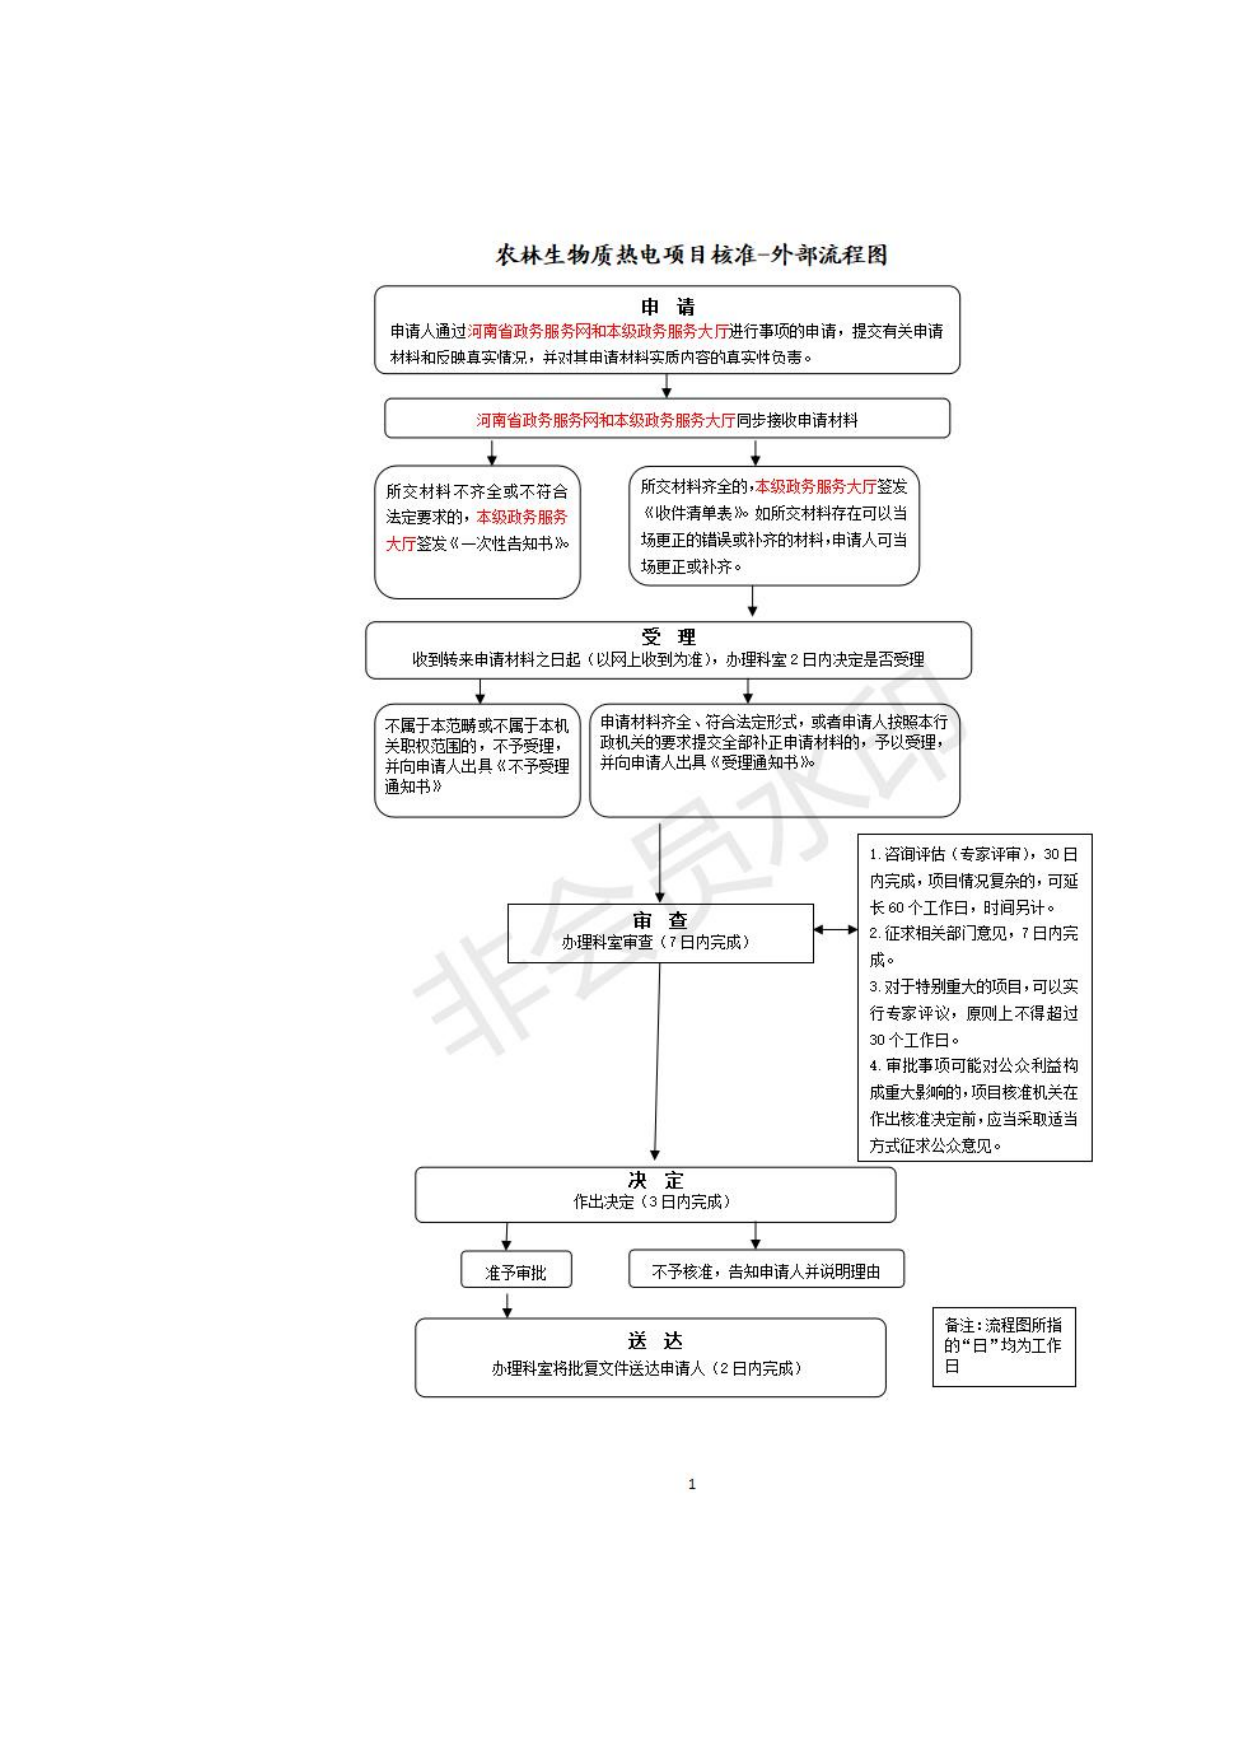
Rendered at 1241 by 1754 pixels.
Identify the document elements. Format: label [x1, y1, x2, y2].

picture [187, 150, 1196, 1577]
